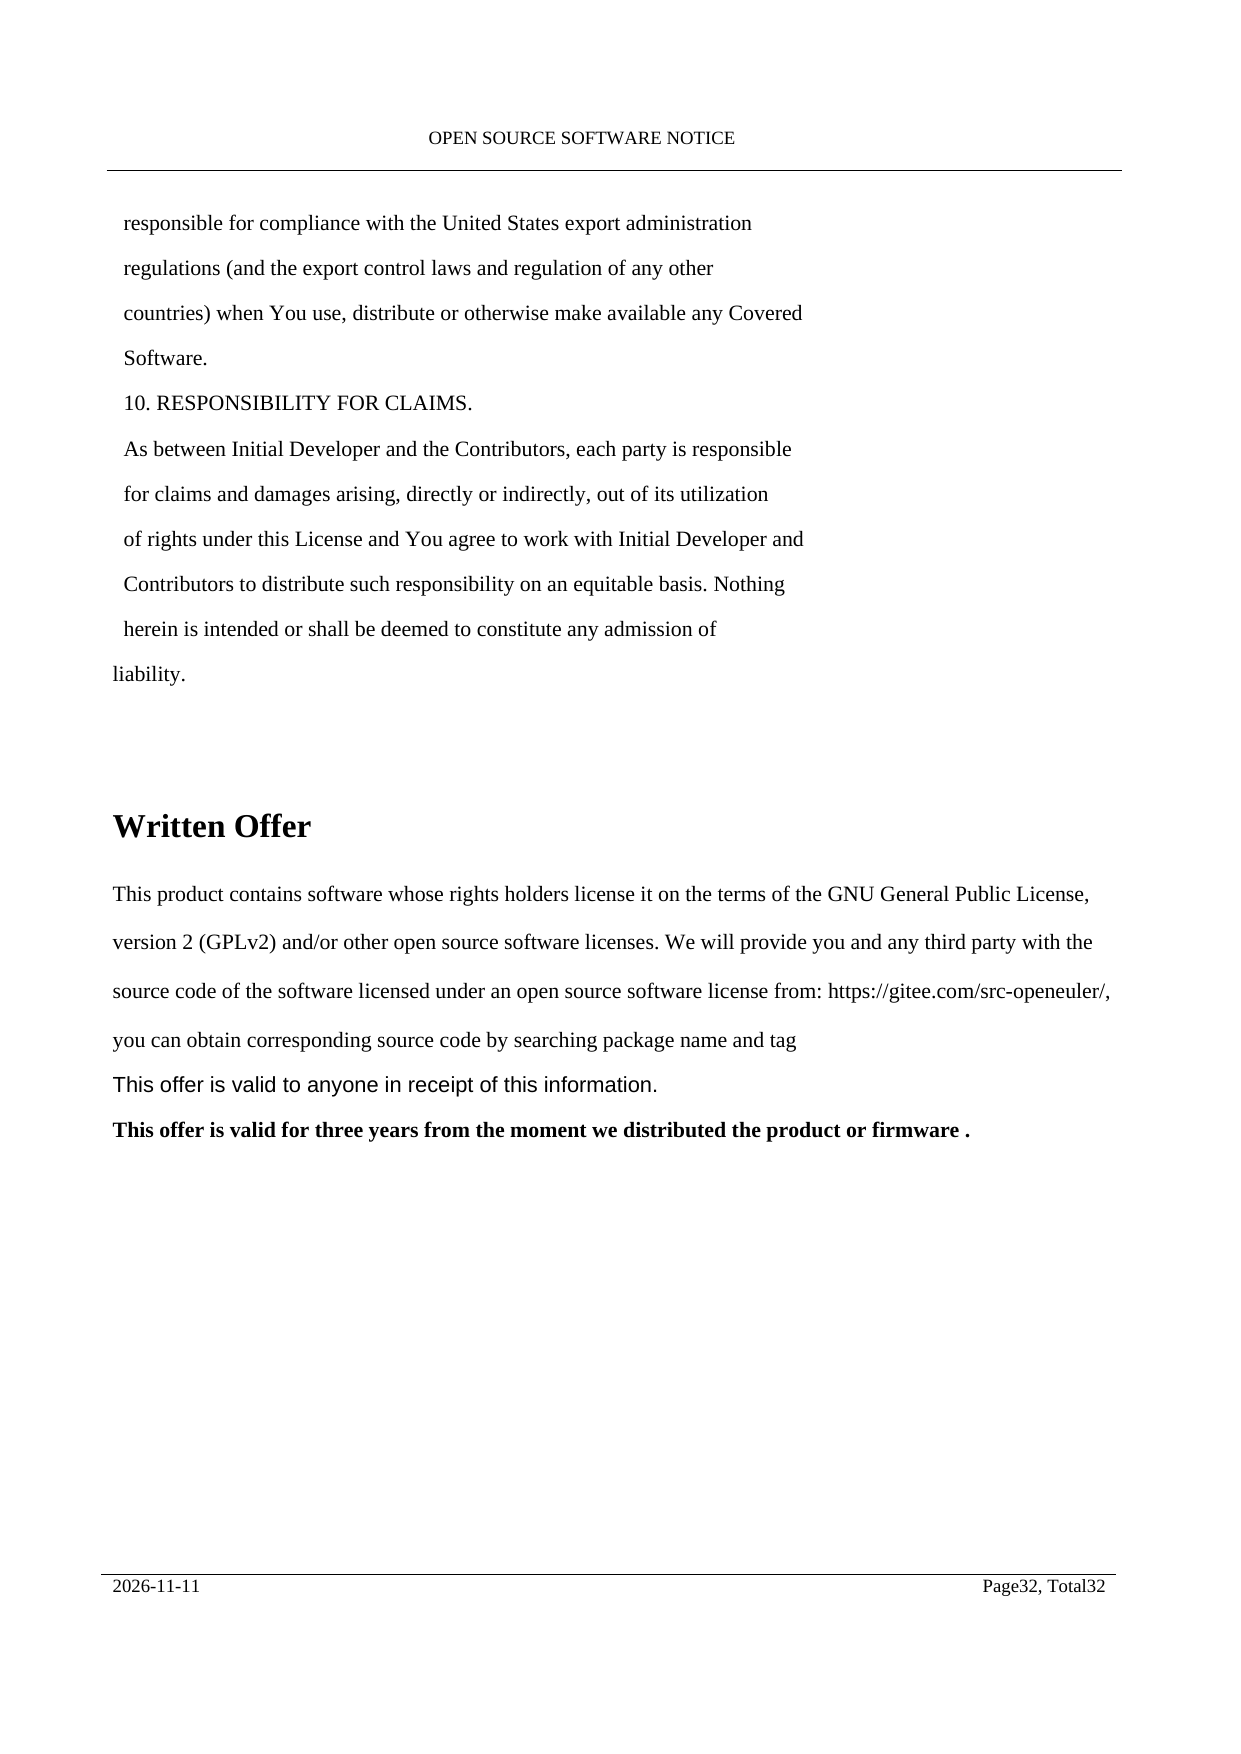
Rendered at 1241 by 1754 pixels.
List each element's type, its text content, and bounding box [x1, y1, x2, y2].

text liability. [112, 657, 1128, 690]
text As between Initial Developer and the Contributors, each party is responsible [112, 432, 1128, 464]
text Software. [112, 342, 1128, 374]
text Written Offer [112, 793, 1128, 858]
text Contributors to distribute such responsibility on an equitable basis. Nothing [112, 567, 1128, 600]
text 10. RESPONSIBILITY FOR CLAIMS. [112, 387, 1128, 419]
text This offer is valid for three years from the moment we distributed the product or firmware . [112, 1113, 1128, 1146]
text herein is intended or shall be deemed to constitute any admission of [112, 612, 1128, 645]
text of rights under this License and You agree to work with Initial Developer and [112, 522, 1128, 554]
text responsible for compliance with the United States export administration [112, 206, 1128, 239]
text regulations (and the export control laws and regulation of any other [112, 251, 1128, 284]
text for claims and damages arising, directly or indirectly, out of its utilization [112, 477, 1128, 509]
text countries) when You use, distribute or otherwise make available any Covered [112, 297, 1128, 329]
text This product contains software whose rights holders license it on the terms of the GNU General Public License, version 2 (GPLv2) and/or other open source software licenses. We will provide you and any third party with the source code of the software licensed under an open source software license from: https://gitee.com/src-openeuler/, you can obtain corresponding source code by searching package name and tag [112, 877, 1128, 1056]
text This offer is valid to anyone in receipt of this information. [112, 1068, 1128, 1101]
